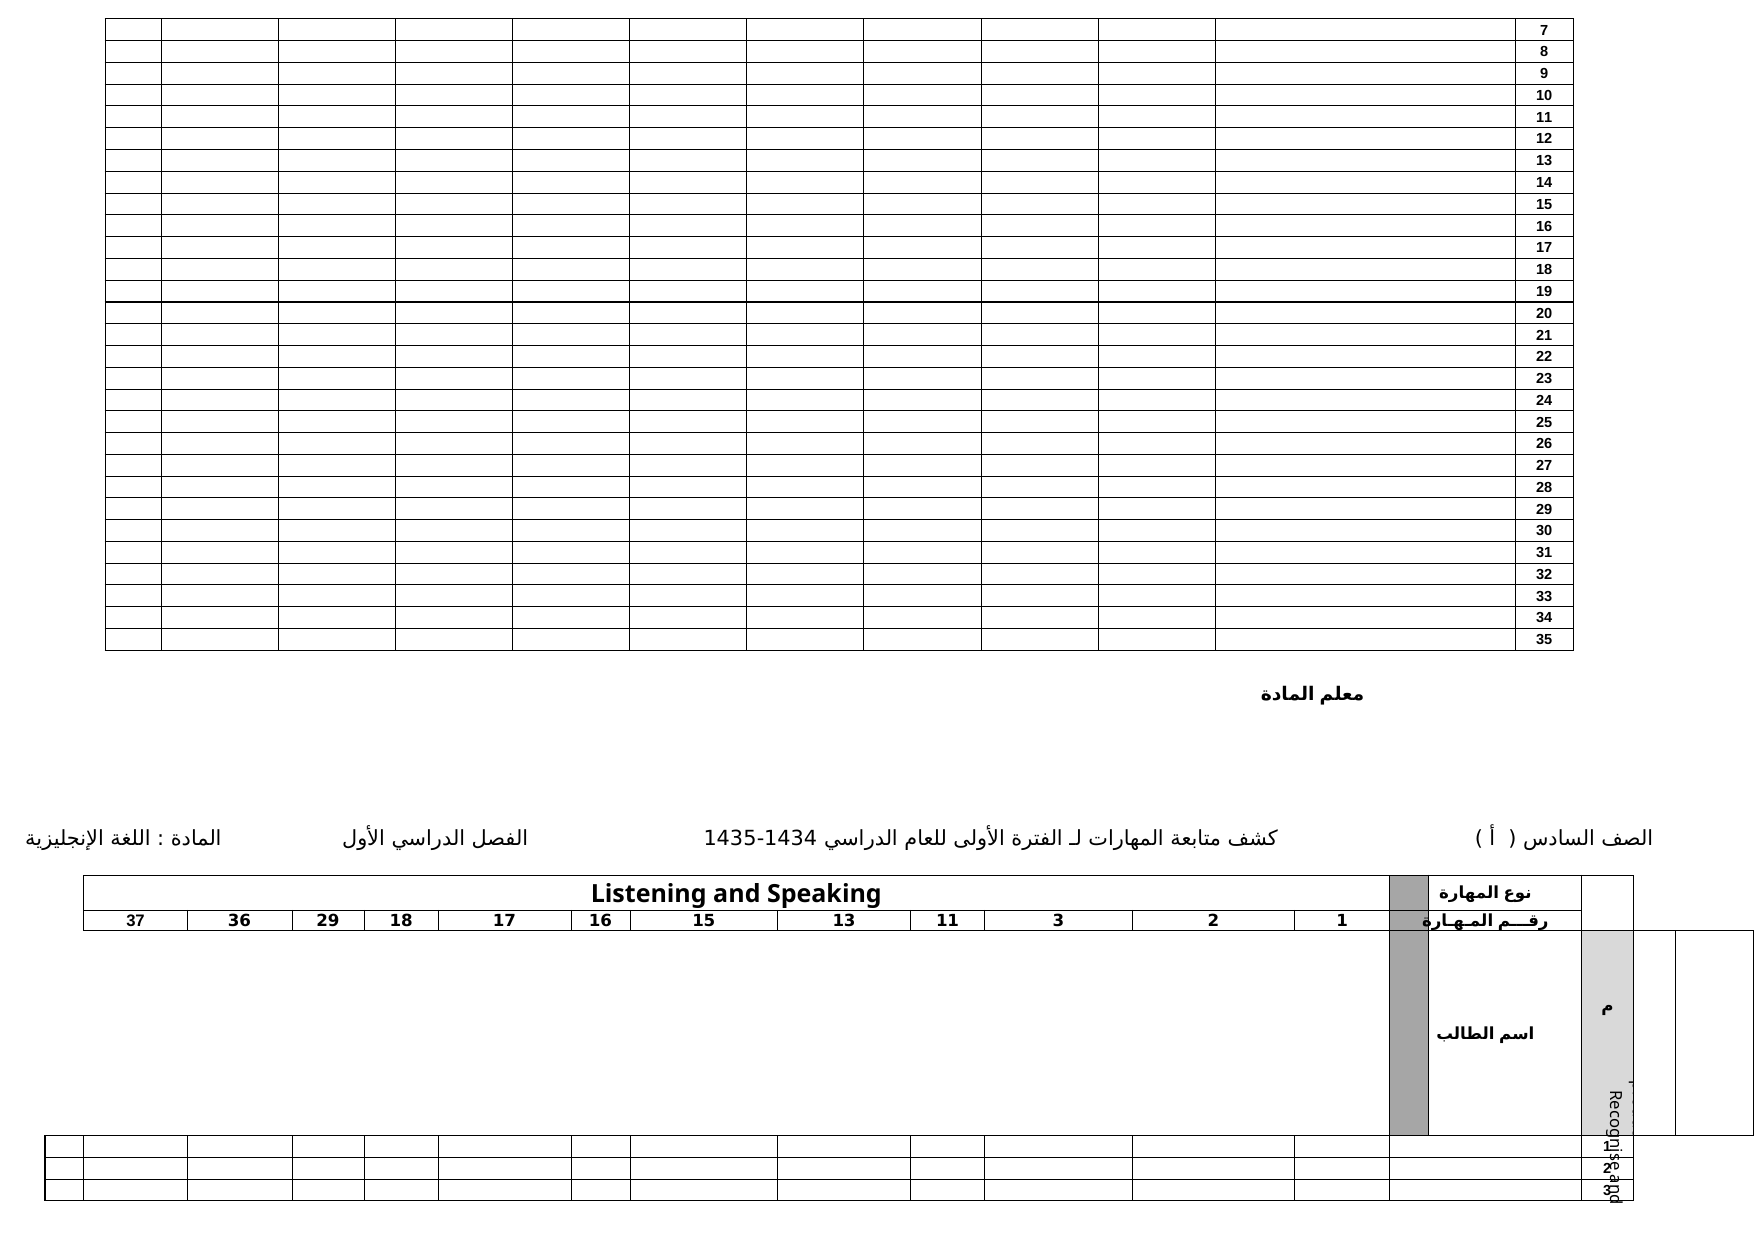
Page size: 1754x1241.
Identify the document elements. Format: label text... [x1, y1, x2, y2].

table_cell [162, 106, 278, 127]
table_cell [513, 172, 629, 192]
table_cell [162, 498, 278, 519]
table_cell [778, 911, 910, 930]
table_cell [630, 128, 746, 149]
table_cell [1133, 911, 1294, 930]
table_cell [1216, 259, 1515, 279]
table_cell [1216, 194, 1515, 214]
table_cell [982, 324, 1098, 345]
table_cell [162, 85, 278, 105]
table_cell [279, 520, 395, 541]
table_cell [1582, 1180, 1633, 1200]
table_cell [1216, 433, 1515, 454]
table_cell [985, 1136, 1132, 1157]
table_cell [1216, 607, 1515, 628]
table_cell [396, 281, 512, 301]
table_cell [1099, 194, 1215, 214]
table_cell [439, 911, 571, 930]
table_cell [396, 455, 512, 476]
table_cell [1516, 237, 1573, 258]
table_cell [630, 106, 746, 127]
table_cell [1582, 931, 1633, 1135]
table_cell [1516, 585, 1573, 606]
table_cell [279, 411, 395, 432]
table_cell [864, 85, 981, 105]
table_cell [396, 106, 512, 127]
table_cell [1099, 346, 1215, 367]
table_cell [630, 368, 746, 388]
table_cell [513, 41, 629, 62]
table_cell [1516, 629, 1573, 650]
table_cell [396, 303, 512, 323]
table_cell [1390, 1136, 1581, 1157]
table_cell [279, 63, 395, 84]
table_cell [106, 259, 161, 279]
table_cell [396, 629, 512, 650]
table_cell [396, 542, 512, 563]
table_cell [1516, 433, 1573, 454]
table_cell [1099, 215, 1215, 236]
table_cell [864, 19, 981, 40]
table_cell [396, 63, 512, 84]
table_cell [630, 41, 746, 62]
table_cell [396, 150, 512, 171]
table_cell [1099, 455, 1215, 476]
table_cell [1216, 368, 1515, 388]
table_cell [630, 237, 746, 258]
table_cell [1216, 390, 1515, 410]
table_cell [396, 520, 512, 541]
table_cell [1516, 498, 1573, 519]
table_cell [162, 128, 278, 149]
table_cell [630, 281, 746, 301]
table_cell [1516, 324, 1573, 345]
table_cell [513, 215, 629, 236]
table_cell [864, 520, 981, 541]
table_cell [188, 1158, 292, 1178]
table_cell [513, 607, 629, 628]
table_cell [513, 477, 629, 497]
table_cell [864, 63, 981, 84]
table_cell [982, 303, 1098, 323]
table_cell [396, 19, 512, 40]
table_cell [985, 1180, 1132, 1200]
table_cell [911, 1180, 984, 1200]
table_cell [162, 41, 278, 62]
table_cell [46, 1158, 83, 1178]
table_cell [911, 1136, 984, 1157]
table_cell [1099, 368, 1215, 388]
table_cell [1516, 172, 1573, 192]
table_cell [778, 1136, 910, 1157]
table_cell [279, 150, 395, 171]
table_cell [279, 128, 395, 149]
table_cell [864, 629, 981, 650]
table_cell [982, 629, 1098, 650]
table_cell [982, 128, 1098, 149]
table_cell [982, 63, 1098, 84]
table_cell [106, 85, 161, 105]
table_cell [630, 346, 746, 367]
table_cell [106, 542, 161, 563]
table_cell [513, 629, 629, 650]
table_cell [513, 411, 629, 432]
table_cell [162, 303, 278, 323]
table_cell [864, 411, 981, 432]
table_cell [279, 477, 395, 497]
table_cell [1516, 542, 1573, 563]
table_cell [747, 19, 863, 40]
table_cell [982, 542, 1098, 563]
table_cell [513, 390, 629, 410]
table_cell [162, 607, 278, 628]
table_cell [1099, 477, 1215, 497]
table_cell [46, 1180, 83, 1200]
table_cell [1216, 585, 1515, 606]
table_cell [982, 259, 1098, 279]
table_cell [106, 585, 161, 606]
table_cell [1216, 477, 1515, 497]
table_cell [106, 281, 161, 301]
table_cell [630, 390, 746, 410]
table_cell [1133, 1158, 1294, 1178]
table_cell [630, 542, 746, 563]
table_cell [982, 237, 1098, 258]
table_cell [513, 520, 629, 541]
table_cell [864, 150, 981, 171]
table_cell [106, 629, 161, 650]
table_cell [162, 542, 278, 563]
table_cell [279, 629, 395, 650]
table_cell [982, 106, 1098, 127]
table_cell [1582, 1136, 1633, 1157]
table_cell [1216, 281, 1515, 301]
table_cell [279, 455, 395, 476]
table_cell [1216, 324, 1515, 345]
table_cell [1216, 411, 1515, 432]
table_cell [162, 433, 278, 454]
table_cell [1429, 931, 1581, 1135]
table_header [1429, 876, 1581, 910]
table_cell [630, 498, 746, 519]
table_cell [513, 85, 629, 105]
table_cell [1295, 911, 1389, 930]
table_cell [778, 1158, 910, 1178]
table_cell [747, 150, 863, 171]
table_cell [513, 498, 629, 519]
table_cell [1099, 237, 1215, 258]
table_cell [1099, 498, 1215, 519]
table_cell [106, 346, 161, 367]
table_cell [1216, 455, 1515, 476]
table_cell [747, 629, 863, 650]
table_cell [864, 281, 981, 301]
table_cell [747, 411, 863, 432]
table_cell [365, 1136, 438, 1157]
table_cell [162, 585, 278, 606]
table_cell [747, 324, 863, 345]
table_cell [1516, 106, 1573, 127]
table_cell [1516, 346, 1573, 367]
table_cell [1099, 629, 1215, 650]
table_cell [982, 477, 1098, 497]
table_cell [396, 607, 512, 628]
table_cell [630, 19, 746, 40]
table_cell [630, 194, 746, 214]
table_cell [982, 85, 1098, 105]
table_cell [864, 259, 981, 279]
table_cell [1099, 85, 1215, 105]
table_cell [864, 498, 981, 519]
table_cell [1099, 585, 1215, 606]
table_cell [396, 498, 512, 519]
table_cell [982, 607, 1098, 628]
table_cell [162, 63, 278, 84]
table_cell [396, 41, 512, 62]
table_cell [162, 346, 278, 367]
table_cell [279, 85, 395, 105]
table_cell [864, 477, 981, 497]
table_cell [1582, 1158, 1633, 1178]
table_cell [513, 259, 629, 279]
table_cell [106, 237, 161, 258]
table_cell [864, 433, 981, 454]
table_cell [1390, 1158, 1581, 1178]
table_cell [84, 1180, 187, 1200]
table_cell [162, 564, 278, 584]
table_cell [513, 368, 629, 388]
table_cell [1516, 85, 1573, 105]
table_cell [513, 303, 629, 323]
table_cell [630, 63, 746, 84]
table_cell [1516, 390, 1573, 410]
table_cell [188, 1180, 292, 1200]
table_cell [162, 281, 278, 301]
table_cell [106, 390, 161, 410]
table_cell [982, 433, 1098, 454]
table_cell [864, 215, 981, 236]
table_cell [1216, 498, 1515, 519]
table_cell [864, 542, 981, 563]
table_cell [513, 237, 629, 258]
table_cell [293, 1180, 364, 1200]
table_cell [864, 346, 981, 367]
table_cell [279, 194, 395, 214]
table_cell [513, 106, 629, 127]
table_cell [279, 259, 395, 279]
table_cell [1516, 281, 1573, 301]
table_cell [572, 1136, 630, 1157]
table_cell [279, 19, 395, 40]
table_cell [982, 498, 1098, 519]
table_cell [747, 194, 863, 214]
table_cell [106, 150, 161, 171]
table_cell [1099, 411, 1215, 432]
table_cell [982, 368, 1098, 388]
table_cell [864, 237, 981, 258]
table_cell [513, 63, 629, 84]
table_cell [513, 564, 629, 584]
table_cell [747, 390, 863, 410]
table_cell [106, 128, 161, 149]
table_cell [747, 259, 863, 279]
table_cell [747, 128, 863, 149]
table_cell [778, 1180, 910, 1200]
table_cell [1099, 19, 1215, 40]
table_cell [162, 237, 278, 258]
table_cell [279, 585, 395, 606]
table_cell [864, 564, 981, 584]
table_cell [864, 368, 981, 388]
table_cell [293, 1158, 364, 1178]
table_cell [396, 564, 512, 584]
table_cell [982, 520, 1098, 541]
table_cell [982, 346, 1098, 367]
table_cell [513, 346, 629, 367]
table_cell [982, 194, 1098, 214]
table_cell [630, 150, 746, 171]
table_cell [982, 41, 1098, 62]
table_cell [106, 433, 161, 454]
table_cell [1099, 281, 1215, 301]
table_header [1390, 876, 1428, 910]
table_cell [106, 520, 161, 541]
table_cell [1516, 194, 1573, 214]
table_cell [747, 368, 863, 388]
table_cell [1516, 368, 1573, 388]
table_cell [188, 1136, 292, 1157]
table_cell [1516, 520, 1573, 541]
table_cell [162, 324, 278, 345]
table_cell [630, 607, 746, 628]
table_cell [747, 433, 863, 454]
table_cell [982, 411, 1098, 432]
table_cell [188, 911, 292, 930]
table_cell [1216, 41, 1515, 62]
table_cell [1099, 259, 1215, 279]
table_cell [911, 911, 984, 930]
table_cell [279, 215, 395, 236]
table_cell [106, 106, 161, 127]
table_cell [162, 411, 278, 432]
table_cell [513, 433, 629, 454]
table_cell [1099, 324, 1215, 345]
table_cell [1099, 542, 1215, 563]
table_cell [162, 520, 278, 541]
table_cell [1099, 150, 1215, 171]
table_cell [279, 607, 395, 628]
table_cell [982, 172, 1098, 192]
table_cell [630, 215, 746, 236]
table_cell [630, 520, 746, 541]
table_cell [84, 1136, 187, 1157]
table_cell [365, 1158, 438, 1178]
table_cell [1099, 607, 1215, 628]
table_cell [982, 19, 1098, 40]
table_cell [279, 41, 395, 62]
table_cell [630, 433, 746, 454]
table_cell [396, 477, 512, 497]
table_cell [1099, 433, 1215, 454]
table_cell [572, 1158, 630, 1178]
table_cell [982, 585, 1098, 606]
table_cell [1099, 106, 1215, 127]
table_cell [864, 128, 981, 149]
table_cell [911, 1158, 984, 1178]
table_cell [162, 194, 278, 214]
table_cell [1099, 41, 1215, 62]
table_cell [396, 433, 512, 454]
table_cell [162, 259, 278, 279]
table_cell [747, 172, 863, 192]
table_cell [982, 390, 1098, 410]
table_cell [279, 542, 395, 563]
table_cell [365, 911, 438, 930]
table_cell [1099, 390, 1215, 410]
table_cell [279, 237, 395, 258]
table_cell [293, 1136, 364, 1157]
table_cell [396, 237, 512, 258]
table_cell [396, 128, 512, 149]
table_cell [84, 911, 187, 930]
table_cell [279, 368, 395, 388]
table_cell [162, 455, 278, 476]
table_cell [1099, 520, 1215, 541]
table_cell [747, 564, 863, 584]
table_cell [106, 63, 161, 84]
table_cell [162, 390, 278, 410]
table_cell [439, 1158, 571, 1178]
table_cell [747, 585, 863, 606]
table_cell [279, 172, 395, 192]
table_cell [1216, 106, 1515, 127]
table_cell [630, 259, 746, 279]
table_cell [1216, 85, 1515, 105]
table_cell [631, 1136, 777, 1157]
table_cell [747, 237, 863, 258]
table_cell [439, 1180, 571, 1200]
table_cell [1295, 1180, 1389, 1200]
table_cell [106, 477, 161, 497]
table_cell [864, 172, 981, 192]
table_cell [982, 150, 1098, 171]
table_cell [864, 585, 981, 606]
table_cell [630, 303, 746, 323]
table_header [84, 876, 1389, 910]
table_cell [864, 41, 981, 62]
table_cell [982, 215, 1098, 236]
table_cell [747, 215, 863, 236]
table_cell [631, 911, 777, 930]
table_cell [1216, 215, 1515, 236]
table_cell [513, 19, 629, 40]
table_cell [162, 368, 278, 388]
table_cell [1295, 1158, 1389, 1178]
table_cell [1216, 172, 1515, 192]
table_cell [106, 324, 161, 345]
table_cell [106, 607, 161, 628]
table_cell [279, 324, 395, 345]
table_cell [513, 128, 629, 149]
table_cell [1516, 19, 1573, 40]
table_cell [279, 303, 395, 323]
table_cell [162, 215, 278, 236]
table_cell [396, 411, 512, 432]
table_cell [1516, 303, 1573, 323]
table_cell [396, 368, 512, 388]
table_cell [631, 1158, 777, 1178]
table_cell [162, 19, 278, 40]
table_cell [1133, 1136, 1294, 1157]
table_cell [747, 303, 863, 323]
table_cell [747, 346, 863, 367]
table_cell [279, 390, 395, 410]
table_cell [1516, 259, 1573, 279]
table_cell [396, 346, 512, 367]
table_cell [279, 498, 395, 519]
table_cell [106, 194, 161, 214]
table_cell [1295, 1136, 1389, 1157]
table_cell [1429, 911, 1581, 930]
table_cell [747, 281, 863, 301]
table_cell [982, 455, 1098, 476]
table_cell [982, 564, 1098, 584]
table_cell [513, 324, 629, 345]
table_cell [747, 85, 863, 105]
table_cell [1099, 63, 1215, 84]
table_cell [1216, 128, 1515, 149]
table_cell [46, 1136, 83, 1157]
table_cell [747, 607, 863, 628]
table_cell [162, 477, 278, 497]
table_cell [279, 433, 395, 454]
text الصف السادس ( أ ) كشف متابعة المهارات لـ الفترة الأولى للعام الدراسي 1434-1435 الفصل الدراسي الأول المادة : اللغة الإنجليزية [10, 826, 1668, 850]
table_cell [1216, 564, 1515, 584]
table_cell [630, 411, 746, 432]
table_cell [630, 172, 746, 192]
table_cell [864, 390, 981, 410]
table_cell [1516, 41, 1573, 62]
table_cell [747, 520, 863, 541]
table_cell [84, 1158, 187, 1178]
text معلم المادة [10, 683, 1668, 704]
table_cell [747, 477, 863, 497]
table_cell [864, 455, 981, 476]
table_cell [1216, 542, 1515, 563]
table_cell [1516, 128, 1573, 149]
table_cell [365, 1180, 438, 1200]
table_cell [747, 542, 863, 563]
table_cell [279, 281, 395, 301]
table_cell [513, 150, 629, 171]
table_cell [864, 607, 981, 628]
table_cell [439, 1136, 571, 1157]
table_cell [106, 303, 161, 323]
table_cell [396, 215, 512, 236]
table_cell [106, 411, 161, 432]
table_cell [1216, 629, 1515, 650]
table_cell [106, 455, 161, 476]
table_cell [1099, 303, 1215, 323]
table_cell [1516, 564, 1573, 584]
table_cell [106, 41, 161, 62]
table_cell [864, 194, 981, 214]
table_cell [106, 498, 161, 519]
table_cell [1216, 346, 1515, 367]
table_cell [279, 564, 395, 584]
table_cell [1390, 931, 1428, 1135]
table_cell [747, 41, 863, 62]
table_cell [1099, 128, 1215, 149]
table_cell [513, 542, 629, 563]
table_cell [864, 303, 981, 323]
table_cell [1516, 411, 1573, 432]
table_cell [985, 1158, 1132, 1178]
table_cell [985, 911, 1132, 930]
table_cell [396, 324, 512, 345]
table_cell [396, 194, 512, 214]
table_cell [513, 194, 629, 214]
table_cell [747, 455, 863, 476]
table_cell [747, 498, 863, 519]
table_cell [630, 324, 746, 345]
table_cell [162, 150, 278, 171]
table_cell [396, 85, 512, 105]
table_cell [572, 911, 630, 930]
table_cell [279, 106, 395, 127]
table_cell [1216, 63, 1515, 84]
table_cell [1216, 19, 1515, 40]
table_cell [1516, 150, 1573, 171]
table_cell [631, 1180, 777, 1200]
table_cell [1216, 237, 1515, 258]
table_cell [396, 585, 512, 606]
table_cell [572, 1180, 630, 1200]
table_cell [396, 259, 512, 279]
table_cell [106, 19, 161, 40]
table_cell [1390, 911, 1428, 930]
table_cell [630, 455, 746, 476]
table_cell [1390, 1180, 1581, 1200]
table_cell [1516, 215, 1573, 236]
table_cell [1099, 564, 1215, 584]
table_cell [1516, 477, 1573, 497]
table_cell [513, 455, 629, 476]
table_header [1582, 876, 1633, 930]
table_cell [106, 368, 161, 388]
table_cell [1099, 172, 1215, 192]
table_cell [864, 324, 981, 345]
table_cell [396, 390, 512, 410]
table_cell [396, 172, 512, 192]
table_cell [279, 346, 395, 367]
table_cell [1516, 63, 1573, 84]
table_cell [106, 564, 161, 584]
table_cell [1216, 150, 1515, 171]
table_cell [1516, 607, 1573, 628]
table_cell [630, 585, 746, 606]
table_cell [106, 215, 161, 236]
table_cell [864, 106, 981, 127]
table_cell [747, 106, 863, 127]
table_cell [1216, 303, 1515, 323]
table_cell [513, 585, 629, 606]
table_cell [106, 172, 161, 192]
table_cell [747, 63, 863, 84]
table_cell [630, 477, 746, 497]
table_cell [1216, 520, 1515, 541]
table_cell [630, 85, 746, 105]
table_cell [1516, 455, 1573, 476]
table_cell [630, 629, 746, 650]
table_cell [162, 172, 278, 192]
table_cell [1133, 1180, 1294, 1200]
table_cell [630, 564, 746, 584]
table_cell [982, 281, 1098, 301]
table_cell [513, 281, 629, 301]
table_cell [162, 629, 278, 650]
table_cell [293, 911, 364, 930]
